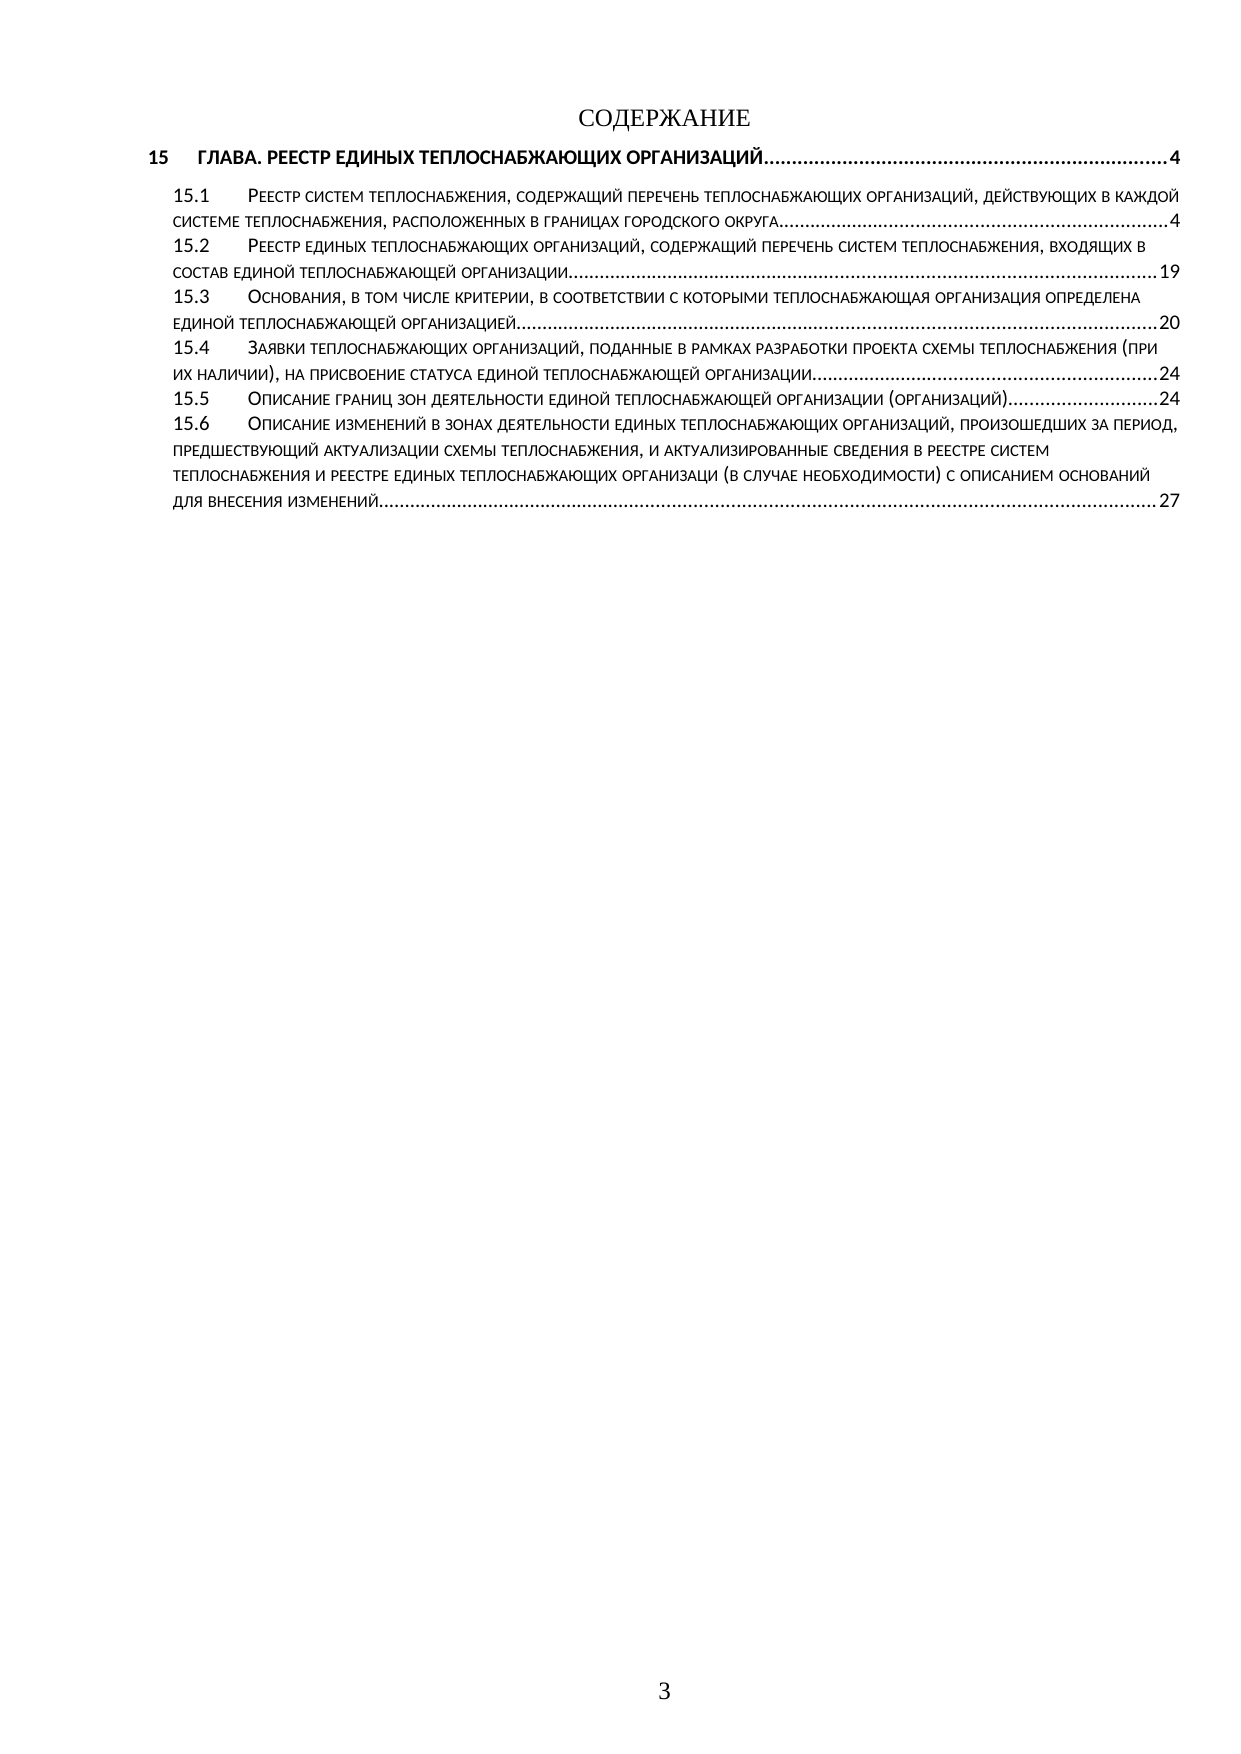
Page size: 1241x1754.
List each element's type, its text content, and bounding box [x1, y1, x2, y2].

text 15.3 Основания, в том числе критерии, в соответствии с которыми теплоснабжающая организация определена единой теплоснабжающей организацией 20 [173, 283, 1181, 334]
text 15.5 Описание границ зон деятельности единой теплоснабжающей организации (организаций) 24 [173, 385, 1181, 411]
text 15.4 Заявки теплоснабжающих организаций, поданные в рамках разработки проекта схемы теплоснабжения (при их наличии), на присвоение статуса единой теплоснабжающей организации 24 [173, 334, 1181, 385]
text 15.1 Реестр систем теплоснабжения, содержащий перечень теплоснабжающих организаций, действующих в каждой системе теплоснабжения, расположенных в границах городского округа 4 [173, 182, 1181, 233]
text 15 ГЛАВА. РЕЕСТР ЕДИНЫХ ТЕПЛОСНАБЖАЮЩИХ ОРГАНИЗАЦИЙ 4 [148, 144, 1181, 169]
text 15.6 Описание изменений в зонах деятельности единых теплоснабжающих организаций, произошедших за период, предшествующий актуализации схемы теплоснабжения, и актуализированные сведения в реестре систем теплоснабжения и реестре единых теплоснабжающих организаци (в случае необходимости) с описанием оснований для внесения изменений 27 [173, 411, 1181, 512]
text СОДЕРЖАНИЕ [148, 103, 1181, 131]
text 15.2 Реестр единых теплоснабжающих организаций, содержащий перечень систем теплоснабжения, входящих в состав единой теплоснабжающей организации 19 [173, 233, 1181, 283]
